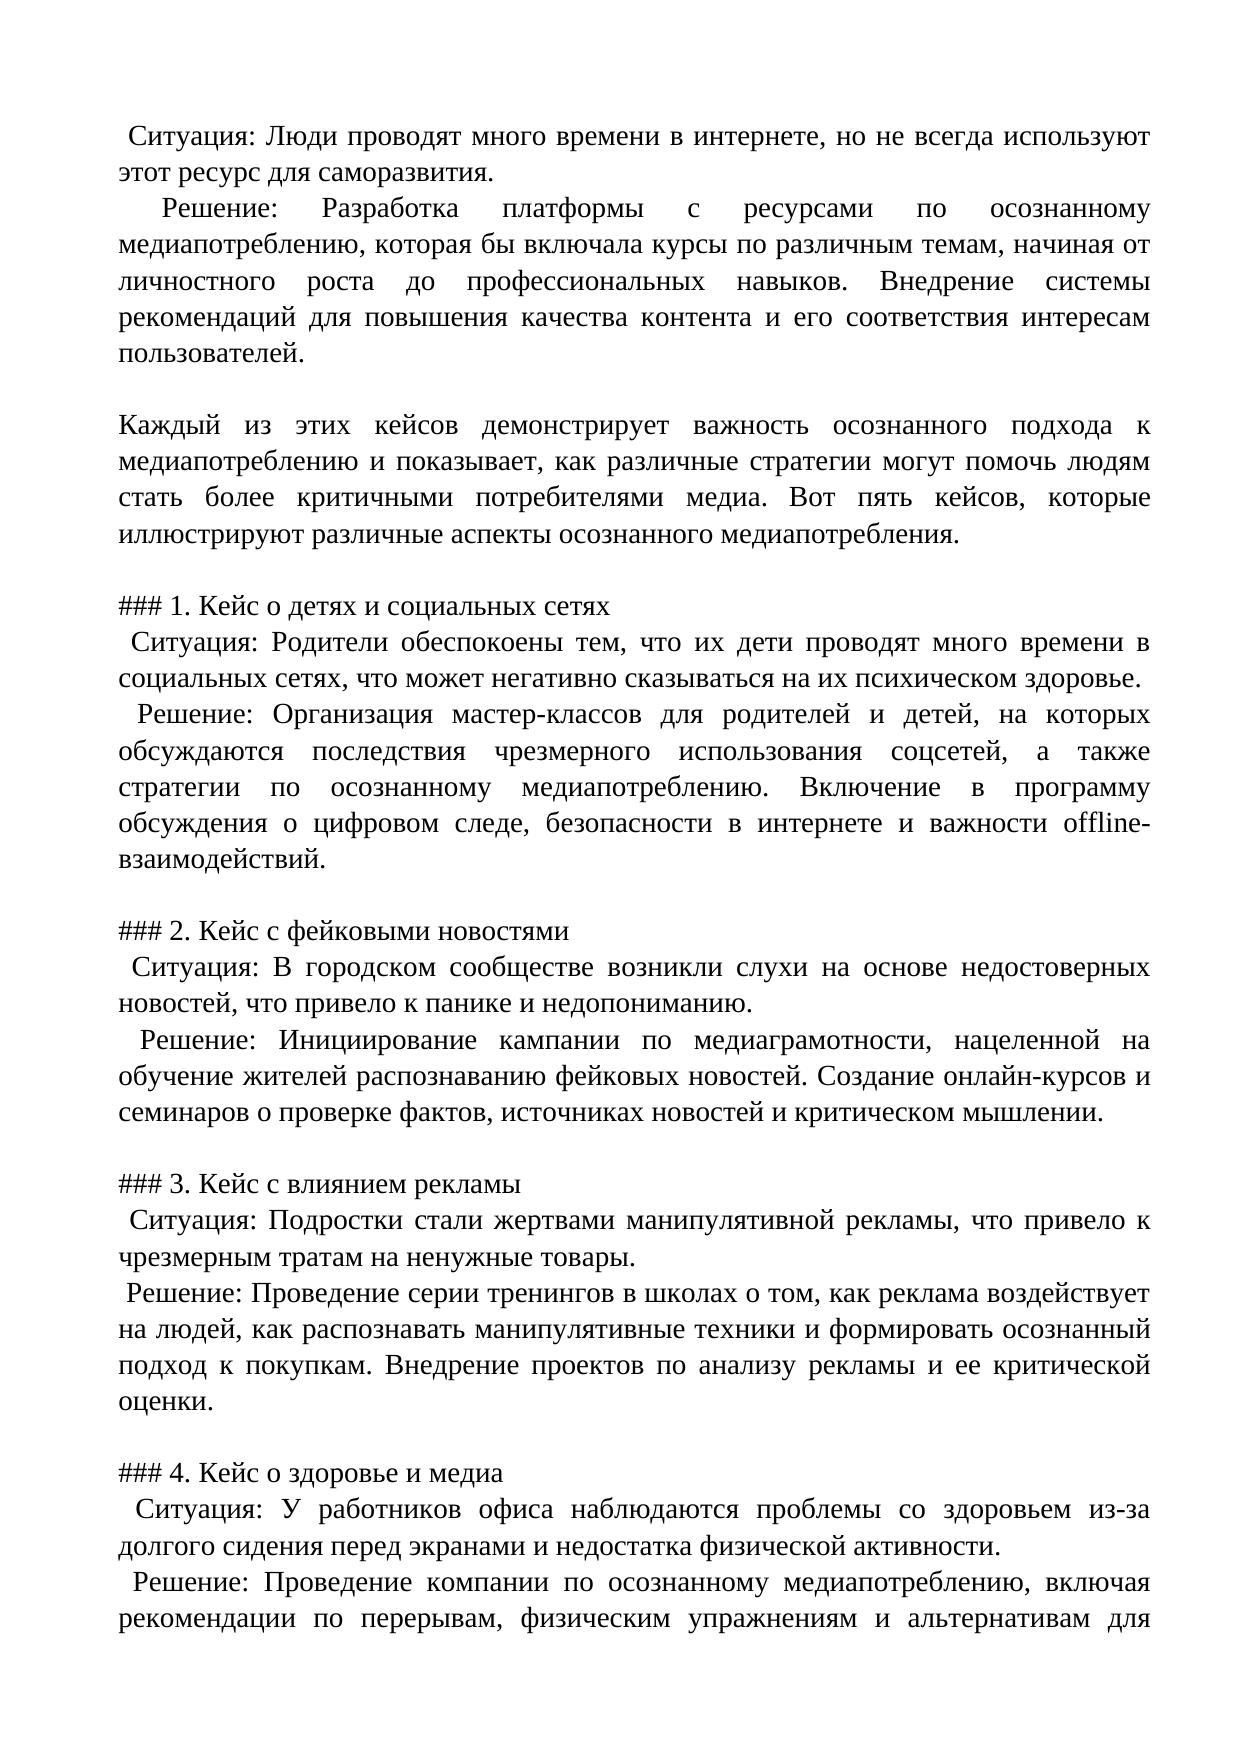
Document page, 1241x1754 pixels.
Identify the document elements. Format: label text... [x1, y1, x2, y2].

text Ситуация: Родители обеспокоены тем, что их дети проводят много времени в социальных сетях, что может негативно сказываться на их психическом здоровье. [118, 624, 1152, 694]
text Ситуация: У работников офиса наблюдаются проблемы со здоровьем из-за долгого сидения перед экранами и недостатка физической активности. [118, 1492, 1152, 1561]
text Ситуация: В городском сообществе возникли слухи на основе недостоверных новостей, что привело к панике и недопониманию. [118, 949, 1152, 1019]
text Решение: Инициирование кампании по медиаграмотности, нацеленной на обучение жителей распознаванию фейковых новостей. Создание онлайн-курсов и семинаров о проверке фактов, источниках новостей и критическом мышлении. [118, 1022, 1152, 1128]
text Решение: Организация мастер-классов для родителей и детей, на которых обсуждаются последствия чрезмерного использования соцсетей, а также стратегии по осознанному медиапотреблению. Включение в программу обсуждения о цифровом следе, безопасности в интернете и важности offline-взаимодействий. [118, 696, 1152, 874]
text ### 4. Кейс о здоровье и медиа [118, 1456, 1152, 1489]
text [118, 1564, 1152, 1634]
text Решение: Разработка платформы с ресурсами по осознанному медиапотреблению, которая бы включала курсы по различным темам, начиная от личностного роста до профессиональных навыков. Внедрение системы рекомендаций для повышения качества контента и его соответствия интересам пользователей. [118, 190, 1152, 368]
text ### 1. Кейс о детях и социальных сетях [118, 588, 1152, 622]
text Каждый из этих кейсов демонстрирует важность осознанного подхода к медиапотреблению и показывает, как различные стратегии могут помочь людям стать более критичными потребителями медиа. Вот пять кейсов, которые иллюстрируют различные аспекты осознанного медиапотребления. [118, 407, 1152, 549]
text ### 3. Кейс с влиянием рекламы [118, 1166, 1152, 1200]
text Ситуация: Подростки стали жертвами манипулятивной рекламы, что привело к чрезмерным тратам на ненужные товары. [118, 1202, 1152, 1272]
text Решение: Проведение серии тренингов в школах о том, как реклама воздействует на людей, как распознавать манипулятивные техники и формировать осознанный подход к покупкам. Внедрение проектов по анализу рекламы и ее критической оценки. [118, 1275, 1152, 1417]
text Ситуация: Люди проводят много времени в интернете, но не всегда используют этот ресурс для саморазвития. [118, 118, 1152, 188]
text ### 2. Кейс с фейковыми новостями [118, 913, 1152, 947]
